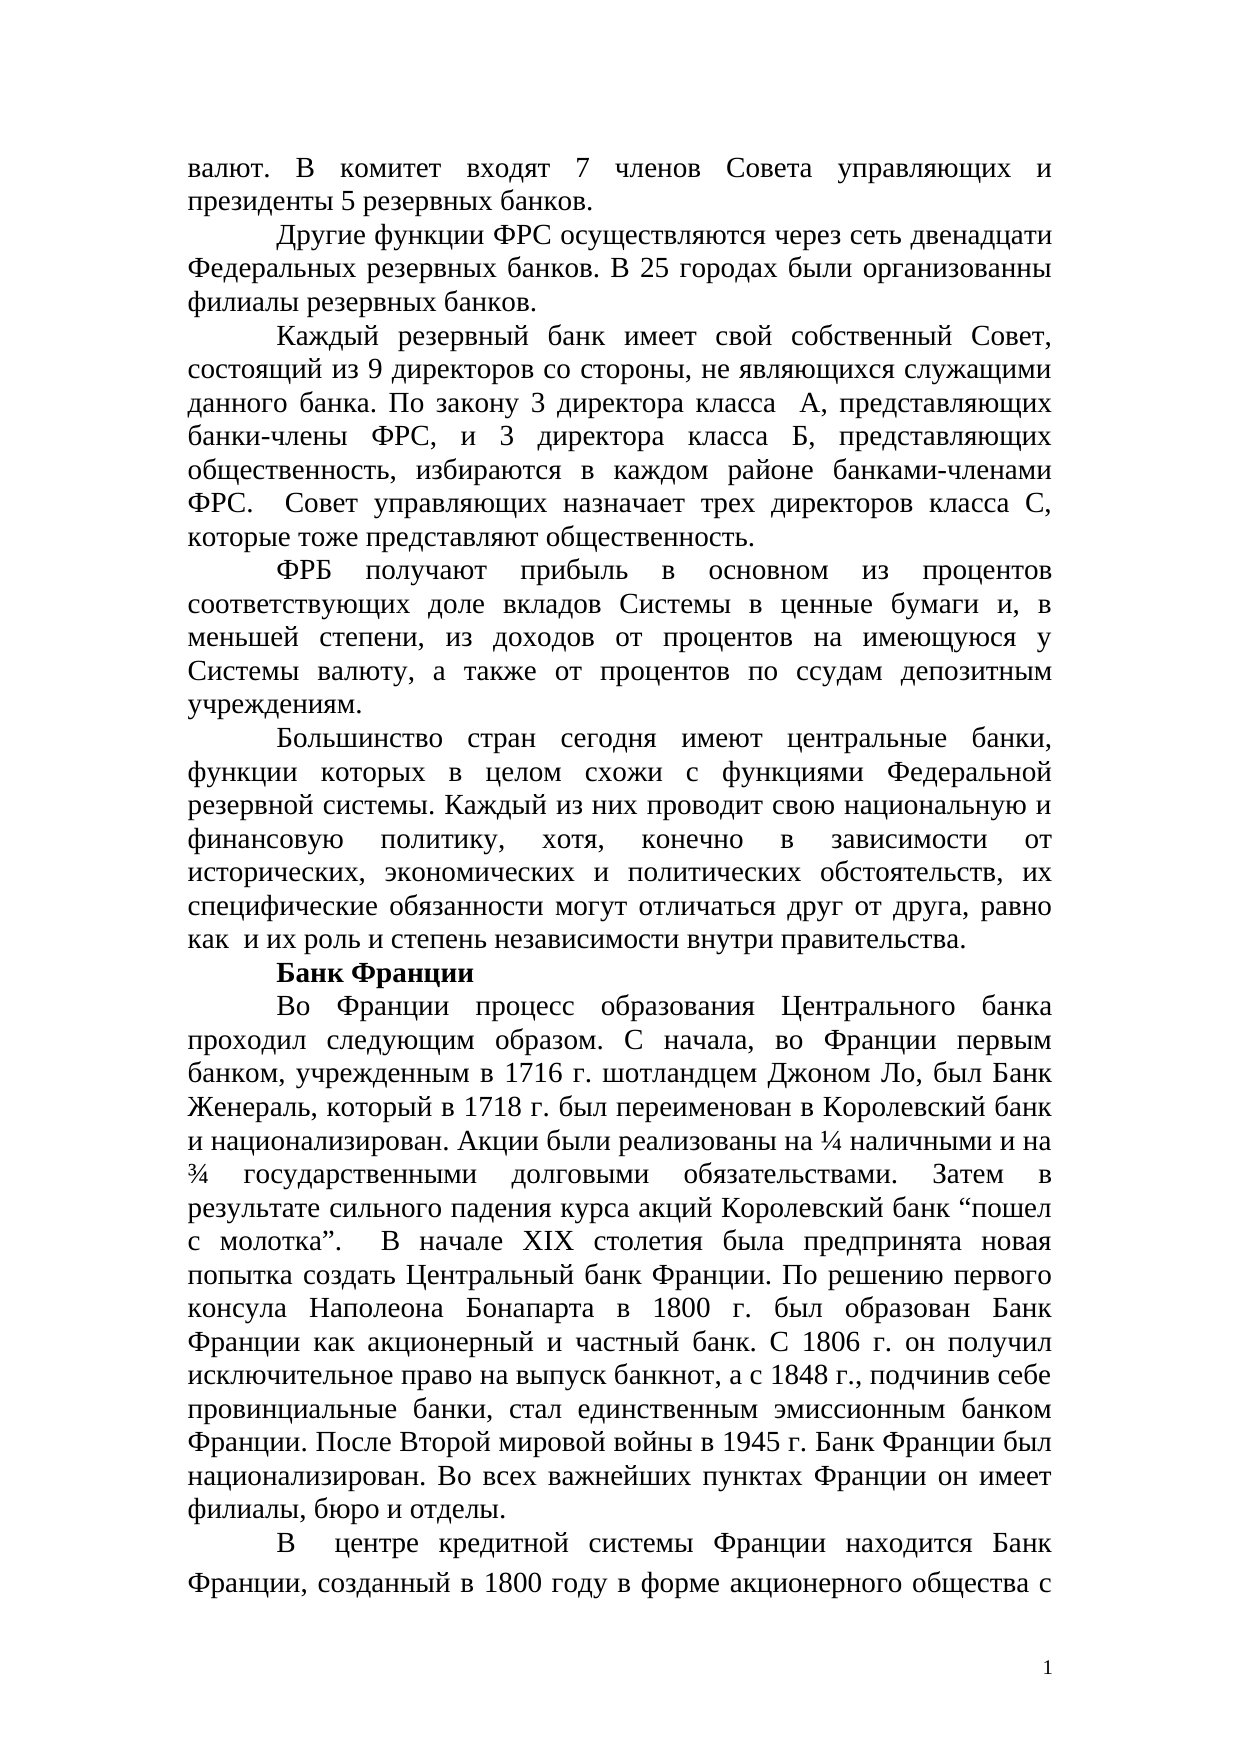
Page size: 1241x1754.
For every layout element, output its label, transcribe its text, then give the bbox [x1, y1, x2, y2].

text Большинство стран сегодня имеют центральные банки, функции которых в целом схожи с функциями Федеральной резервной системы. Каждый из них проводит свою национальную и финансовую политику, хотя, конечно в зависимости от исторических, экономических и политических обстоятельств, их специфические обязанности могут отличаться друг от друга, равно как и их роль и степень независимости внутри правительства. [187, 720, 1053, 955]
text Другие функции ФРС осуществляются через сеть двенадцати Федеральных резервных банков. В 25 городах были организованны филиалы резервных банков. [187, 217, 1053, 318]
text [187, 150, 1053, 217]
text Каждый резервный банк имеет свой собственный Совет, состоящий из 9 директоров со стороны, не являющихся служащими данного банка. По закону 3 директора класса А, представляющих банки-члены ФРС, и 3 директора класса Б, представляющих общественность, избираются в каждом районе банками-членами ФРС. Совет управляющих назначает трех директоров класса С, которые тоже представляют общественность. [187, 318, 1053, 552]
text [187, 1525, 1053, 1599]
subtitle Банк Франции [187, 955, 1053, 988]
text Во Франции процесс образования Центрального банка проходил следующим образом. С начала, во Франции первым банком, учрежденным в 1716 г. шотландцем Джоном Ло, был Банк Женераль, который в 1718 г. был переименован в Королевский банк и национализирован. Акции были реализованы на ¼ наличными и на ¾ государственными долговыми обязательствами. Затем в результате сильного падения курса акций Королевский банк “пошел с молотка”. В начале XIX столетия была предпринята новая попытка создать Центральный банк Франции. По решению первого консула Наполеона Бонапарта в 1800 г. был образован Банк Франции как акционерный и частный банк. С 1806 г. он получил исключительное право на выпуск банкнот, а с 1848 г., подчинив себе провинциальные банки, стал единственным эмиссионным банком Франции. После Второй мировой войны в 1945 г. Банк Франции был национализирован. Во всех важнейших пунктах Франции он имеет филиалы, бюро и отделы. [187, 988, 1053, 1525]
text ФРБ получают прибыль в основном из процентов соответствующих доле вкладов Системы в ценные бумаги и, в меньшей степени, из доходов от процентов на имеющуюся у Системы валюту, а также от процентов по ссудам депозитным учреждениям. [187, 552, 1053, 720]
